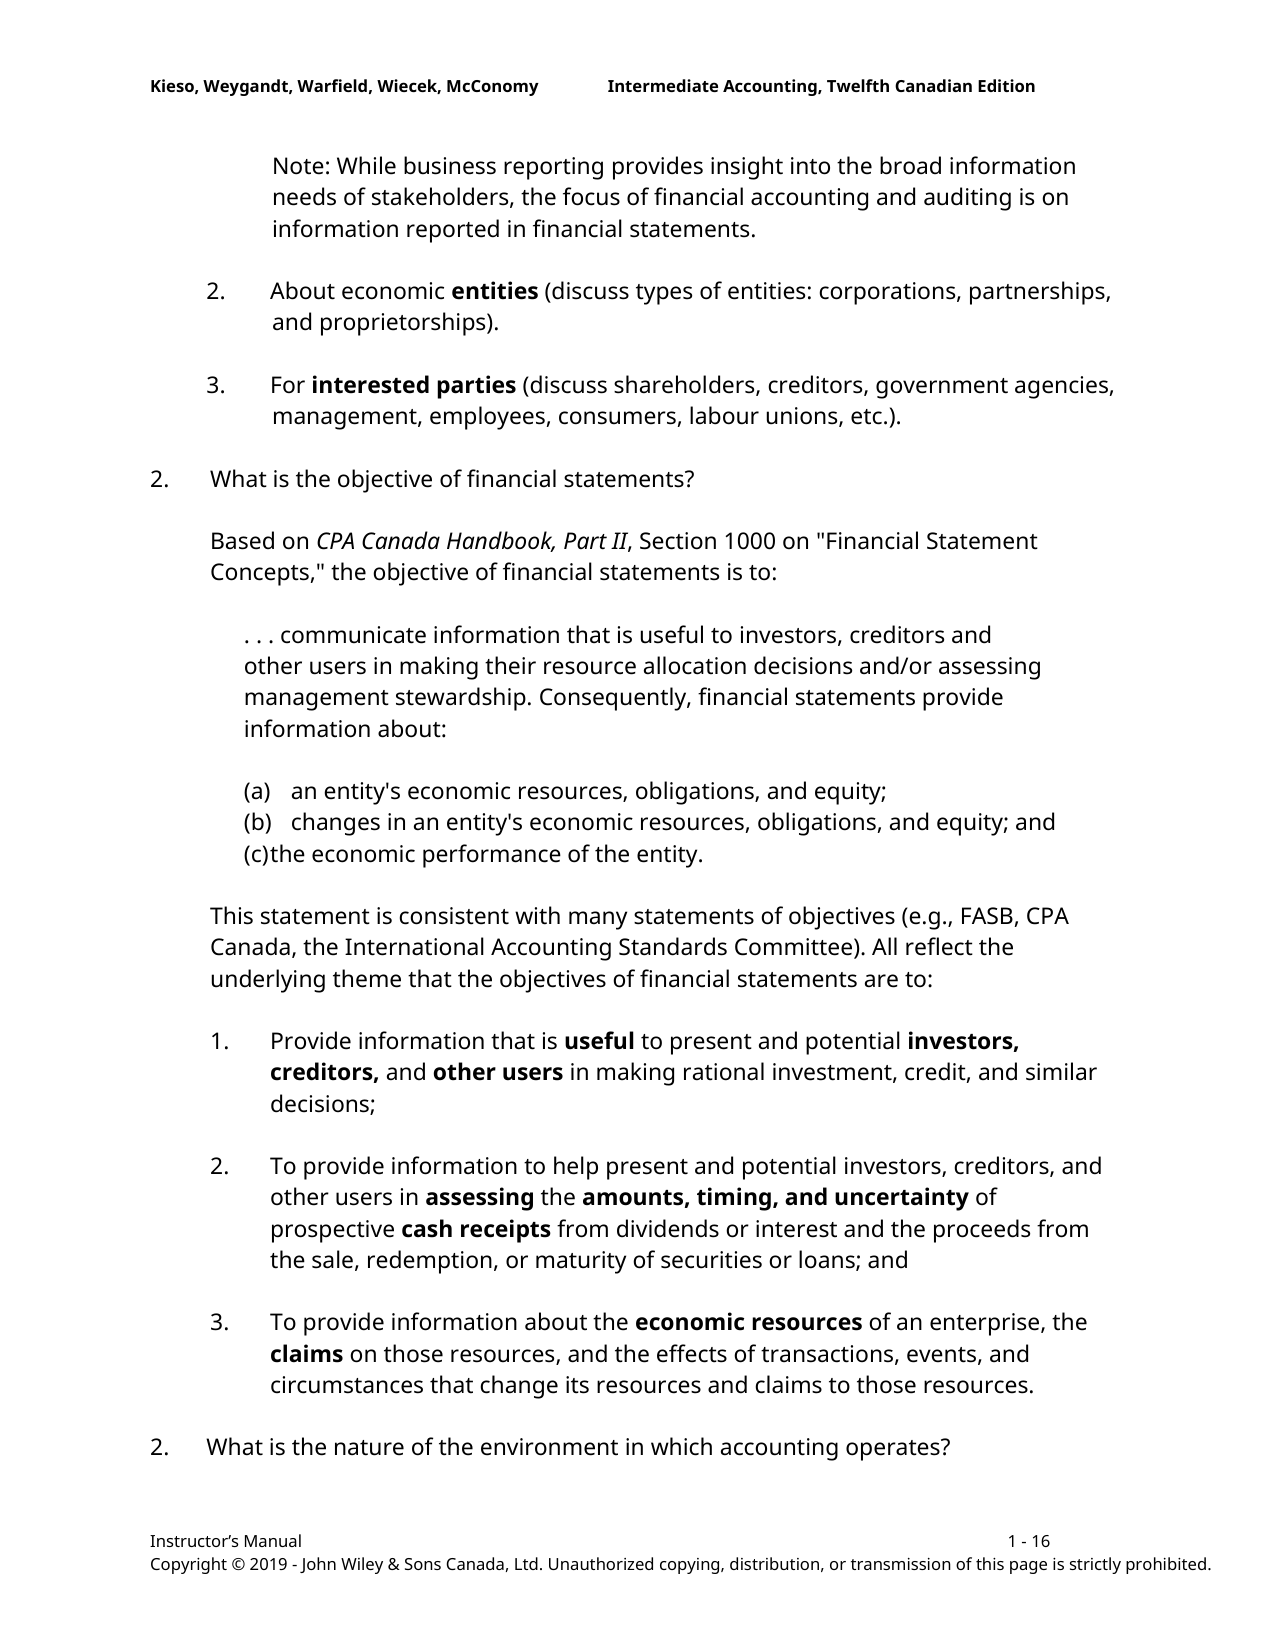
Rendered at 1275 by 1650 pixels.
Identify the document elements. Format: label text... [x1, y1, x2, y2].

text This statement is consistent with many statements of objectives (e.g., FASB, CPA Canada, the International Accounting Standards Committee). All reflect the underlying theme that the objectives of financial statements are to: [210, 900, 1125, 994]
text 3. For interested parties (discuss shareholders, creditors, government agencies, management, employees, consumers, labour unions, etc.). [206, 369, 1125, 431]
text (a) an entity's economic resources, obligations, and equity; [244, 775, 1080, 806]
text Note: While business reporting provides insight into the broad information needs of stakeholders, the focus of financial accounting and auditing is on information reported in financial statements. [272, 150, 1125, 244]
text 2. To provide information to help present and potential investors, creditors, and other users in assessing the amounts, timing, and uncertainty of prospective cash receipts from dividends or interest and the proceeds from the sale, redemption, or maturity of securities or loans; and [210, 1150, 1125, 1275]
text Based on CPA Canada Handbook, Part II, Section 1000 on "Financial Statement Concepts," the objective of financial statements is to: [210, 525, 1125, 587]
text 2. About economic entities (discuss types of entities: corporations, partnerships, and proprietorships). [206, 275, 1125, 337]
text (c) the economic performance of the entity. [244, 837, 1080, 869]
text . . . communicate information that is useful to investors, creditors and other users in making their resource allocation decisions and/or assessing management stewardship. Consequently, financial statements provide information about: [244, 619, 1050, 744]
text 3. To provide information about the economic resources of an enterprise, the claims on those resources, and the effects of transactions, events, and circumstances that change its resources and claims to those resources. [210, 1306, 1125, 1400]
text 1. Provide information that is useful to present and potential investors, creditors, and other users in making rational investment, credit, and similar decisions; [210, 1025, 1125, 1119]
text C. What is the nature of the environment in which accounting operates? [150, 1431, 1125, 1462]
text (b) changes in an entity's economic resources, obligations, and equity; and [244, 806, 1080, 837]
text B. What is the objective of financial statements? [150, 462, 1125, 494]
